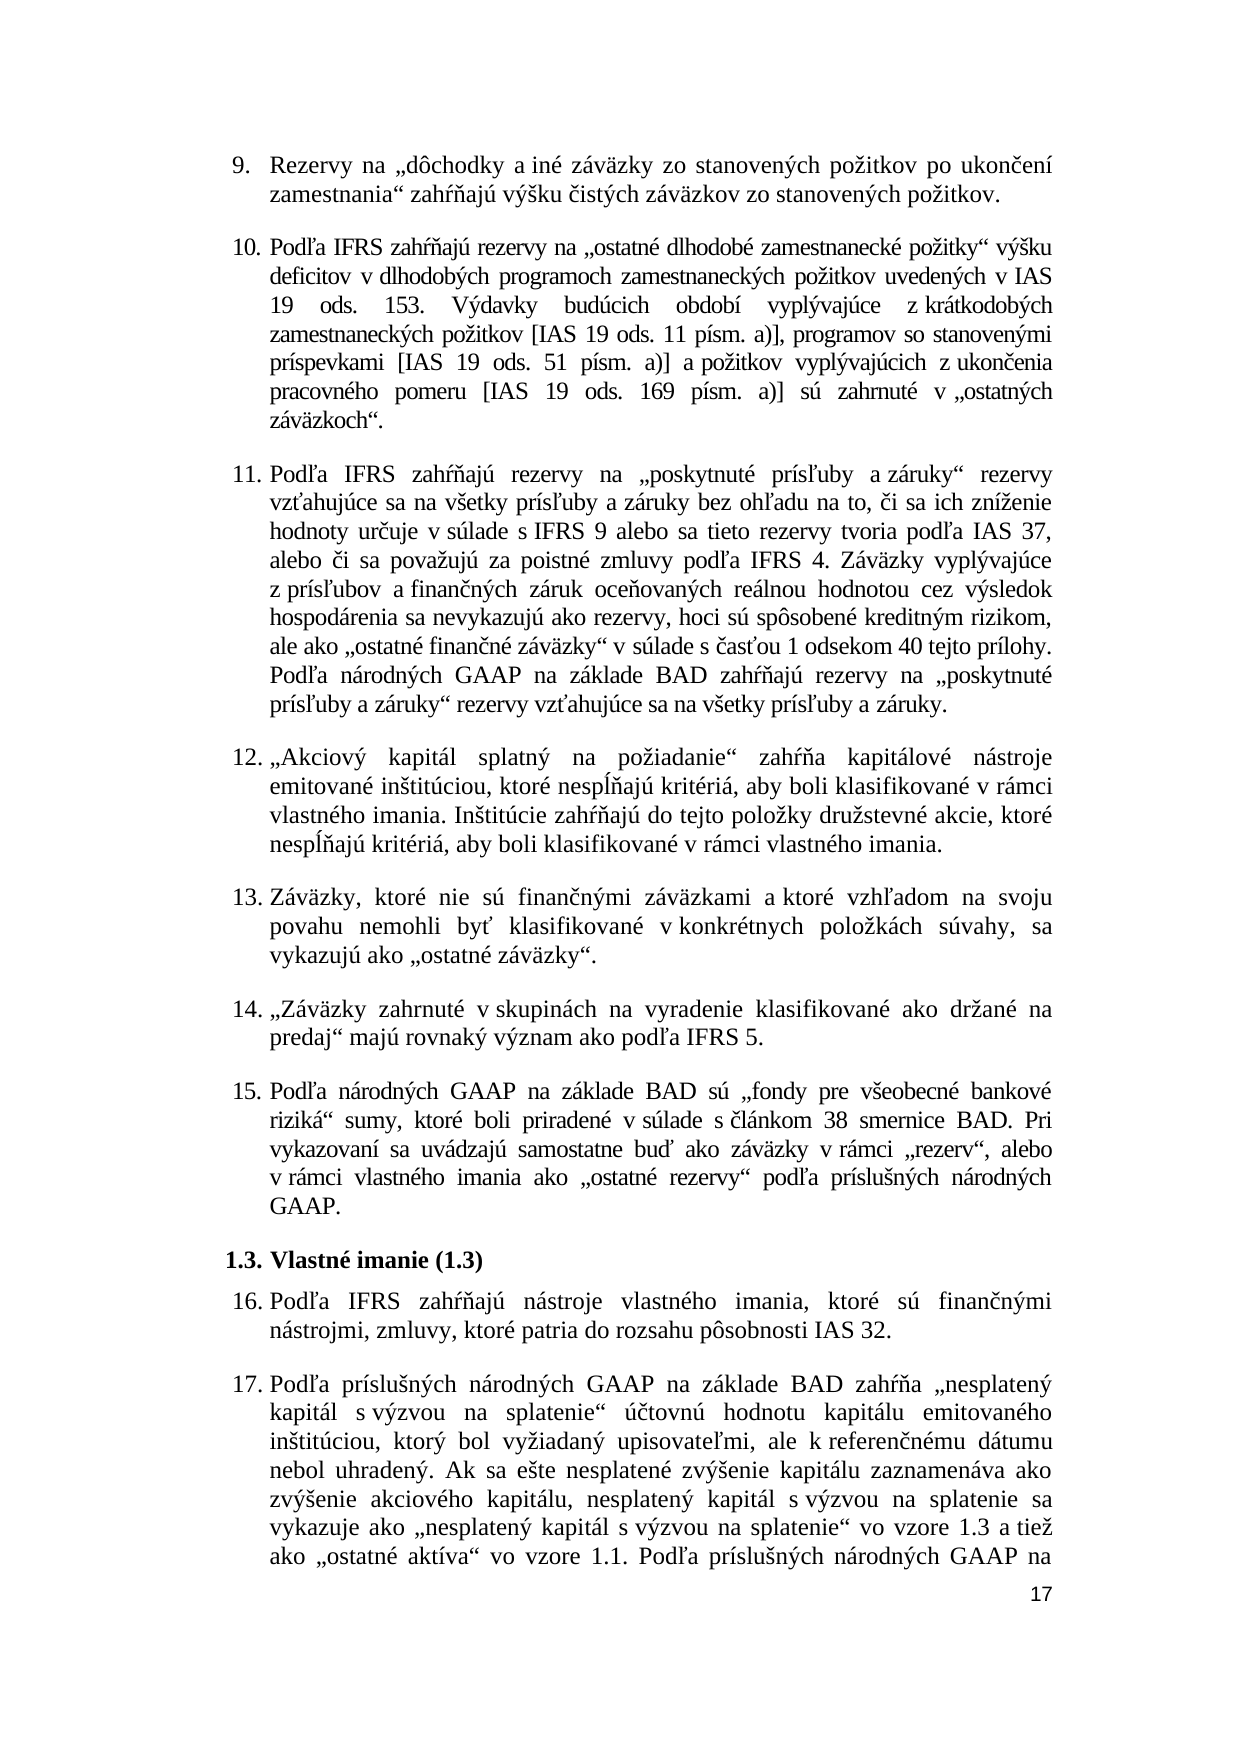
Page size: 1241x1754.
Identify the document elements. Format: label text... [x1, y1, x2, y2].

list 15. Podľa národných GAAP na základe BAD sú „fondy pre všeobecné bankové riziká“ sumy, ktoré boli priradené v súlade s článkom 38 smernice BAD. Pri vykazovaní sa uvádzajú samostatne buď ako záväzky v rámci „rezerv“, alebo v rámci vlastného imania ako „ostatné rezervy“ podľa príslušných národných GAAP. [232, 1076, 1053, 1220]
list 11. Podľa IFRS zahŕňajú rezervy na „poskytnuté prísľuby a záruky“ rezervy vzťahujúce sa na všetky prísľuby a záruky bez ohľadu na to, či sa ich zníženie hodnoty určuje v súlade s IFRS 9 alebo sa tieto rezervy tvoria podľa IAS 37, alebo či sa považujú za poistné zmluvy podľa IFRS 4. Záväzky vyplývajúce z prísľubov a finančných záruk oceňovaných reálnou hodnotou cez výsledok hospodárenia sa nevykazujú ako rezervy, hoci sú spôsobené kreditným rizikom, ale ako „ostatné finančné záväzky“ v súlade s časťou 1 odsekom 40 tejto prílohy. Podľa národných GAAP na základe BAD zahŕňajú rezervy na „poskytnuté prísľuby a záruky“ rezervy vzťahujúce sa na všetky prísľuby a záruky. [232, 459, 1053, 717]
list 14. „Záväzky zahrnuté v skupinách na vyradenie klasifikované ako držané na predaj“ majú rovnaký význam ako podľa IFRS 5. [232, 994, 1053, 1051]
list 13. Záväzky, ktoré nie sú finančnými záväzkami a ktoré vzhľadom na svoju povahu nemohli byť klasifikované v konkrétnych položkách súvahy, sa vykazujú ako „ostatné záväzky“. [232, 882, 1053, 969]
list 10. Podľa IFRS zahŕňajú rezervy na „ostatné dlhodobé zamestnanecké požitky“ výšku deficitov v dlhodobých programoch zamestnaneckých požitkov uvedených v IAS 19 ods. 153. Výdavky budúcich období vyplývajúce z krátkodobých zamestnaneckých požitkov [IAS 19 ods. 11 písm. a)], programov so stanovenými príspevkami [IAS 19 ods. 51 písm. a)] a požitkov vyplývajúcich z ukončenia pracovného pomeru [IAS 19 ods. 169 písm. a)] sú zahrnuté v „ostatných záväzkoch“. [232, 232, 1053, 434]
list 16. Podľa IFRS zahŕňajú nástroje vlastného imania, ktoré sú finančnými nástrojmi, zmluvy, ktoré patria do rozsahu pôsobnosti IAS 32. [232, 1286, 1053, 1344]
list 12. „Akciový kapitál splatný na požiadanie“ zahŕňa kapitálové nástroje emitované inštitúciou, ktoré nespĺňajú kritériá, aby boli klasifikované v rámci vlastného imania. Inštitúcie zahŕňajú do tejto položky družstevné akcie, ktoré nespĺňajú kritériá, aby boli klasifikované v rámci vlastného imania. [232, 742, 1053, 857]
subtitle 1.3. Vlastné imanie (1.3) [225, 1245, 1053, 1274]
list 9. Rezervy na „dôchodky a iné záväzky zo stanovených požitkov po ukončení zamestnania“ zahŕňajú výšku čistých záväzkov zo stanovených požitkov. [232, 150, 1053, 207]
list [232, 1369, 1053, 1570]
